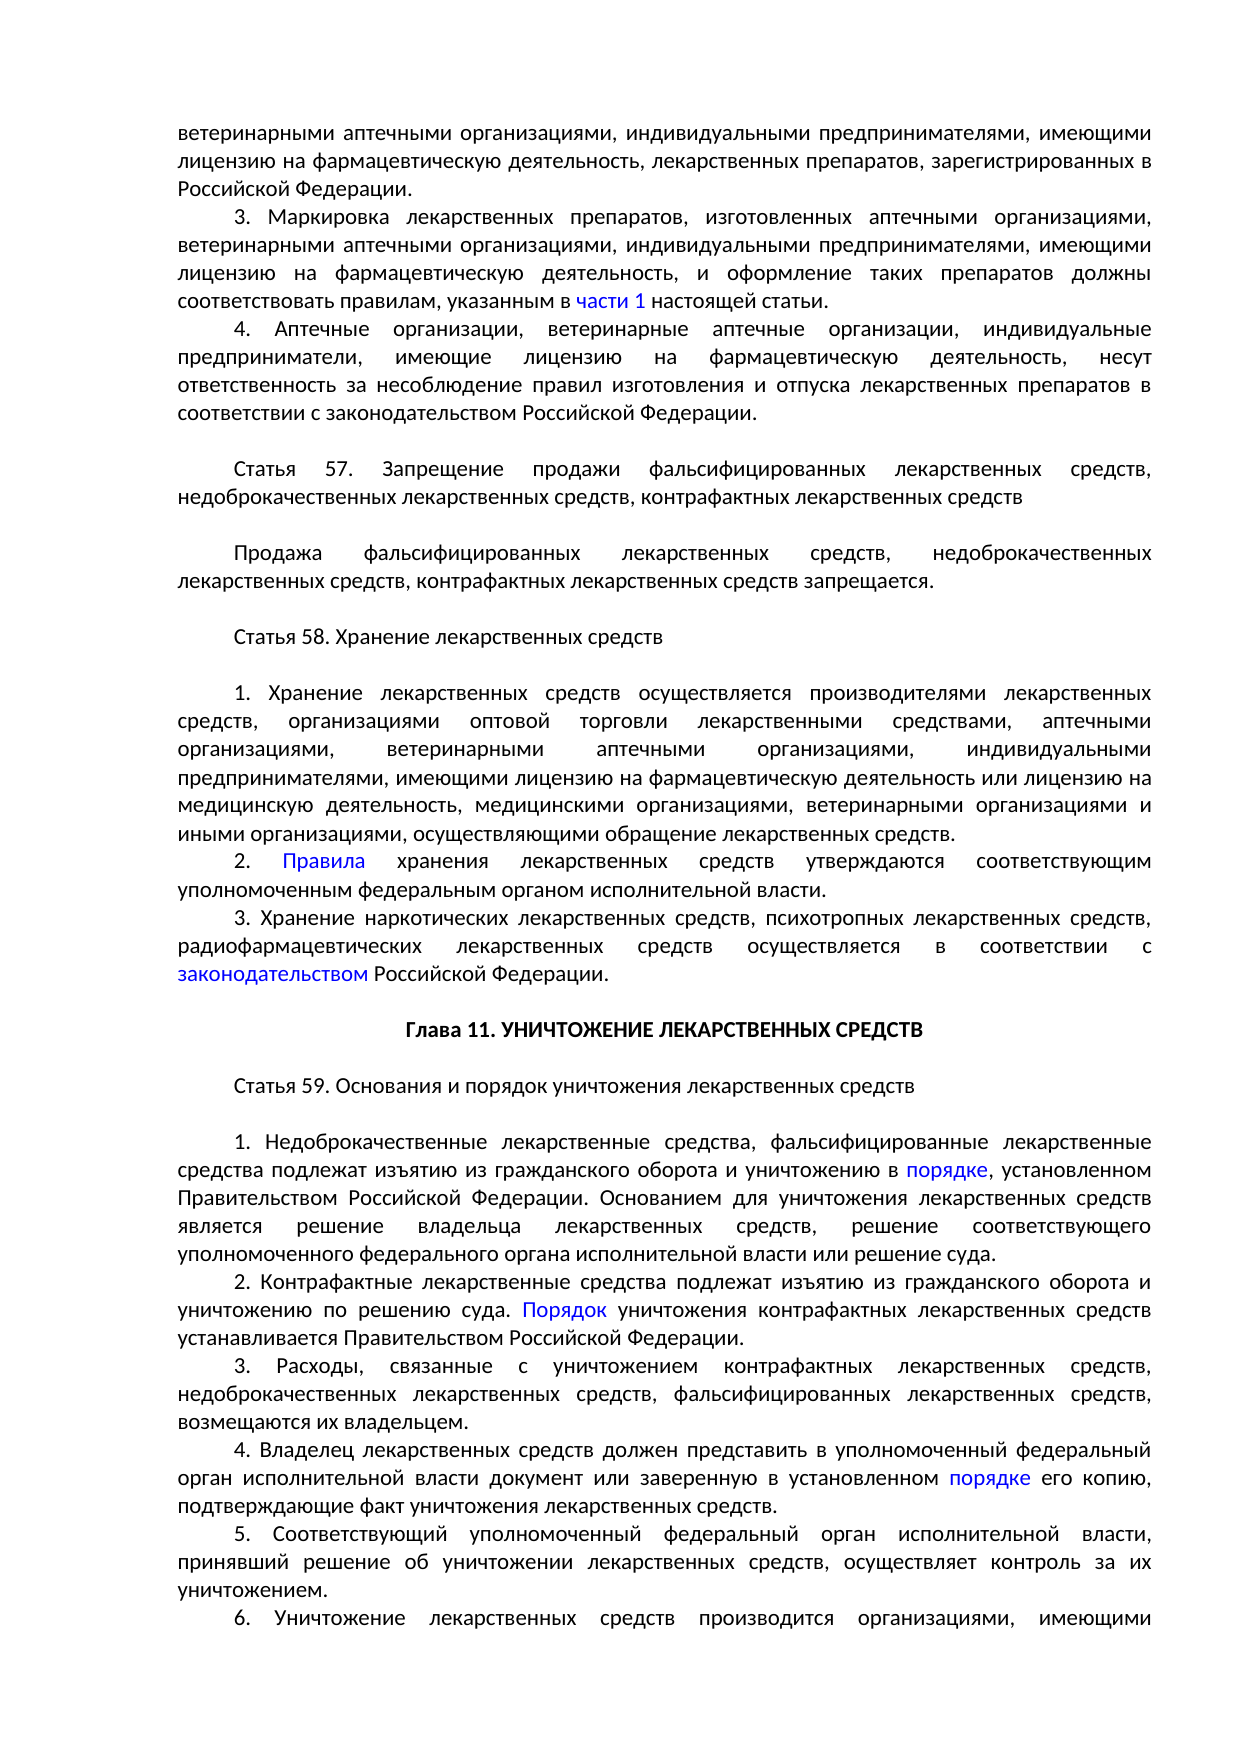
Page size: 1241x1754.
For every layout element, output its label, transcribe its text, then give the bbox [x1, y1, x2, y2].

text 5. Соответствующий уполномоченный федеральный орган исполнительной власти, принявший решение об уничтожении лекарственных средств, осуществляет контроль за их уничтожением. [177, 1519, 1152, 1603]
text 3. Маркировка лекарственных препаратов, изготовленных аптечными организациями, ветеринарными аптечными организациями, индивидуальными предпринимателями, имеющими лицензию на фармацевтическую деятельность, и оформление таких препаратов должны соответствовать правилам, указанным в части 1 настоящей статьи. [177, 202, 1152, 314]
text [177, 118, 1152, 202]
text 2. Контрафактные лекарственные средства подлежат изъятию из гражданского оборота и уничтожению по решению суда. Порядок уничтожения контрафактных лекарственных средств устанавливается Правительством Российской Федерации. [177, 1267, 1152, 1351]
text 4. Владелец лекарственных средств должен представить в уполномоченный федеральный орган исполнительной власти документ или заверенную в установленном порядке его копию, подтверждающие факт уничтожения лекарственных средств. [177, 1435, 1152, 1519]
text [177, 1603, 1152, 1631]
text 1. Хранение лекарственных средств осуществляется производителями лекарственных средств, организациями оптовой торговли лекарственными средствами, аптечными организациями, ветеринарными аптечными организациями, индивидуальными предпринимателями, имеющими лицензию на фармацевтическую деятельность или лицензию на медицинскую деятельность, медицинскими организациями, ветеринарными организациями и иными организациями, осуществляющими обращение лекарственных средств. [177, 678, 1152, 847]
text 3. Хранение наркотических лекарственных средств, психотропных лекарственных средств, радиофармацевтических лекарственных средств осуществляется в соответствии с законодательством Российской Федерации. [177, 903, 1152, 987]
text 4. Аптечные организации, ветеринарные аптечные организации, индивидуальные предприниматели, имеющие лицензию на фармацевтическую деятельность, несут ответственность за несоблюдение правил изготовления и отпуска лекарственных препаратов в соответствии с законодательством Российской Федерации. [177, 314, 1152, 426]
text Глава 11. УНИЧТОЖЕНИЕ ЛЕКАРСТВЕННЫХ СРЕДСТВ [177, 1015, 1152, 1043]
text 1. Недоброкачественные лекарственные средства, фальсифицированные лекарственные средства подлежат изъятию из гражданского оборота и уничтожению в порядке, установленном Правительством Российской Федерации. Основанием для уничтожения лекарственных средств является решение владельца лекарственных средств, решение соответствующего уполномоченного федерального органа исполнительной власти или решение суда. [177, 1127, 1152, 1267]
text Статья 59. Основания и порядок уничтожения лекарственных средств [177, 1071, 1152, 1099]
text Статья 58. Хранение лекарственных средств [177, 622, 1152, 651]
text 3. Расходы, связанные с уничтожением контрафактных лекарственных средств, недоброкачественных лекарственных средств, фальсифицированных лекарственных средств, возмещаются их владельцем. [177, 1351, 1152, 1435]
text Продажа фальсифицированных лекарственных средств, недоброкачественных лекарственных средств, контрафактных лекарственных средств запрещается. [177, 538, 1152, 594]
text 2. Правила хранения лекарственных средств утверждаются соответствующим уполномоченным федеральным органом исполнительной власти. [177, 847, 1152, 903]
text Статья 57. Запрещение продажи фальсифицированных лекарственных средств, недоброкачественных лекарственных средств, контрафактных лекарственных средств [177, 454, 1152, 510]
